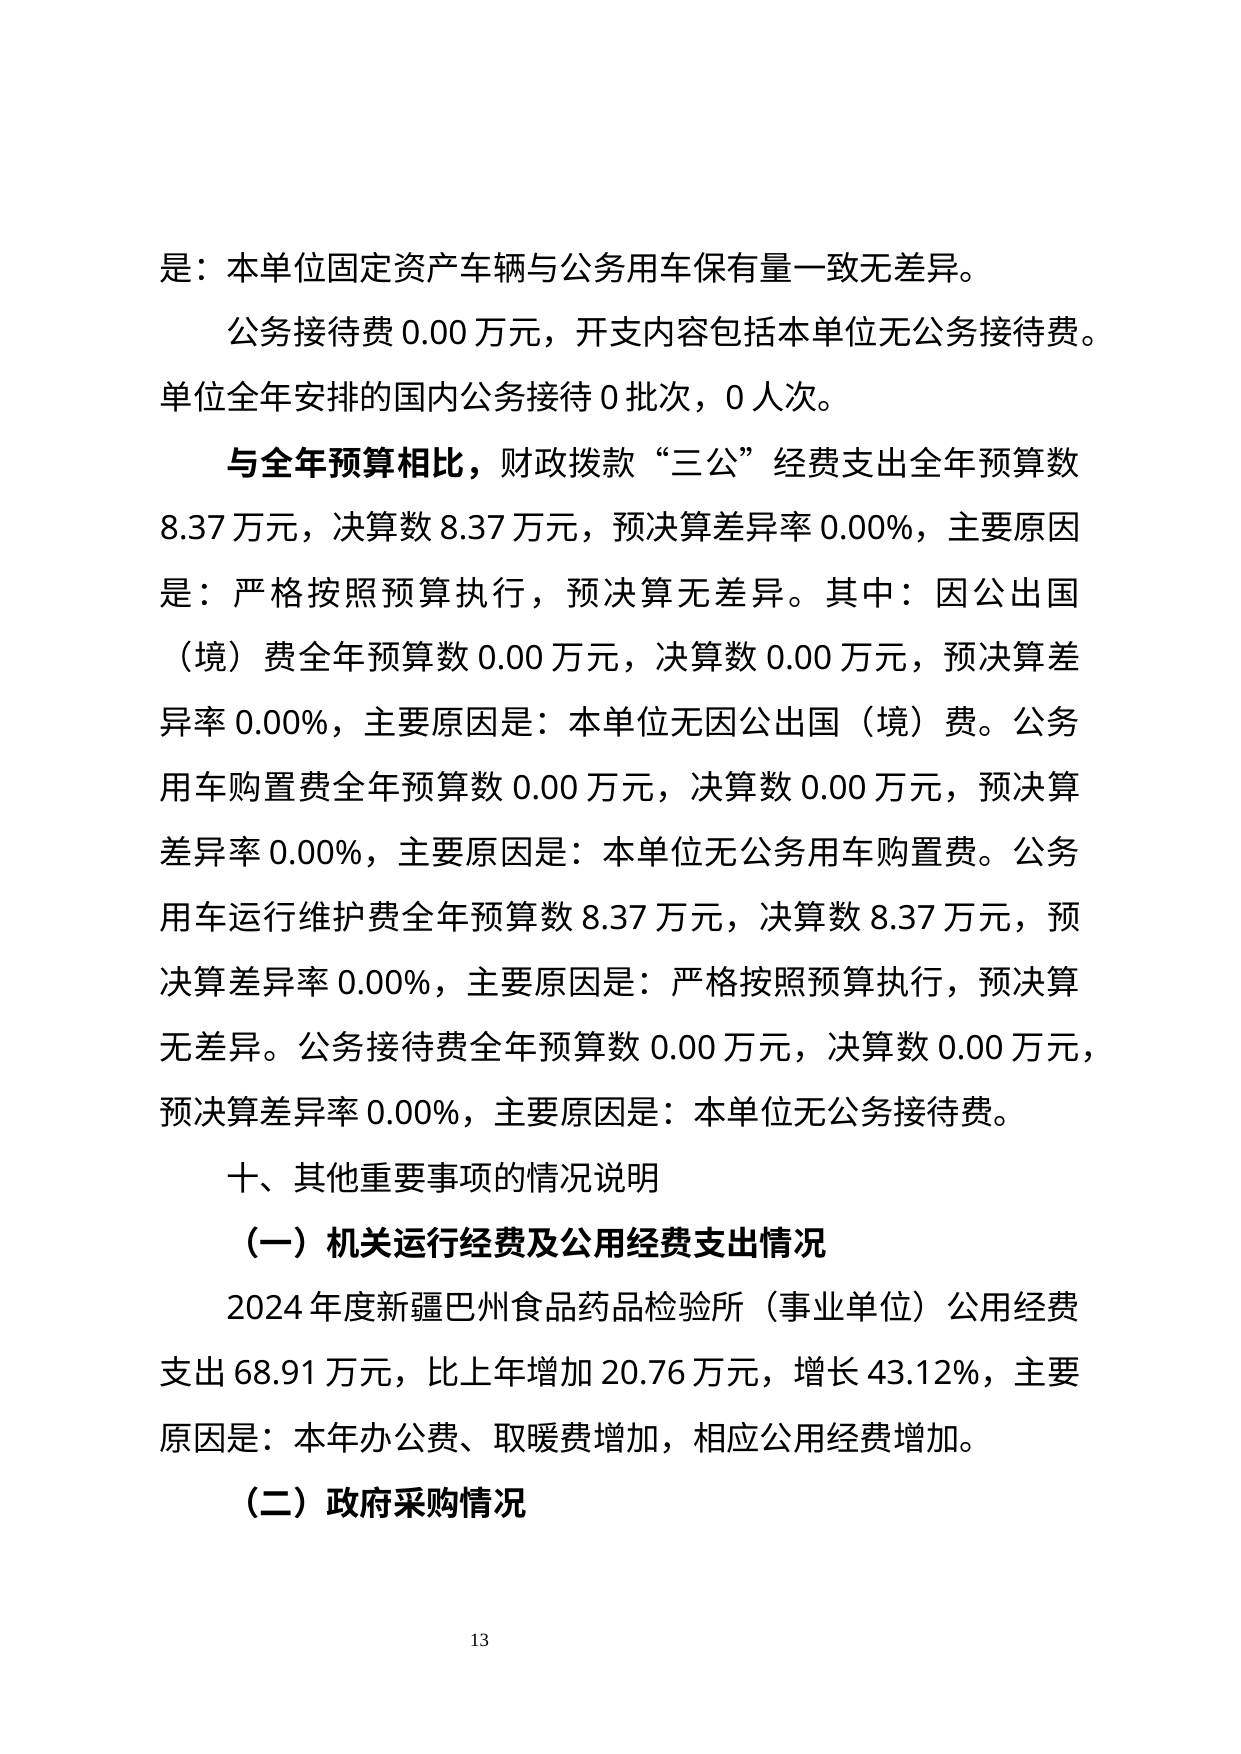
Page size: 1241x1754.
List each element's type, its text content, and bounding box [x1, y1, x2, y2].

text 2024年度新疆巴州食品药品检验所（事业单位）公用经费支出68.91万元，比上年增加20.76万元，增长43.12%，主要原因是：本年办公费、取暖费增加，相应公用经费增加。 [159, 1273, 1081, 1468]
text 公务接待费0.00万元，开支内容包括本单位无公务接待费。单位全年安排的国内公务接待0批次，0人次。 [159, 298, 1081, 428]
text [159, 233, 1081, 298]
text （二）政府采购情况 [159, 1468, 1081, 1533]
text （一）机关运行经费及公用经费支出情况 [159, 1208, 1081, 1273]
text 十、其他重要事项的情况说明 [159, 1143, 1081, 1208]
text 与全年预算相比，财政拨款“三公”经费支出全年预算数8.37万元，决算数8.37万元，预决算差异率0.00%，主要原因是：严格按照预算执行，预决算无差异。其中：因公出国（境）费全年预算数0.00万元，决算数0.00万元，预决算差异率0.00%，主要原因是：本单位无因公出国（境）费。公务用车购置费全年预算数0.00万元，决算数0.00万元，预决算差异率0.00%，主要原因是：本单位无公务用车购置费。公务用车运行维护费全年预算数8.37万元，决算数8.37万元，预决算差异率0.00%，主要原因是：严格按照预算执行，预决算无差异。公务接待费全年预算数0.00万元，决算数0.00万元，预决算差异率0.00%，主要原因是：本单位无公务接待费。 [159, 428, 1081, 1143]
